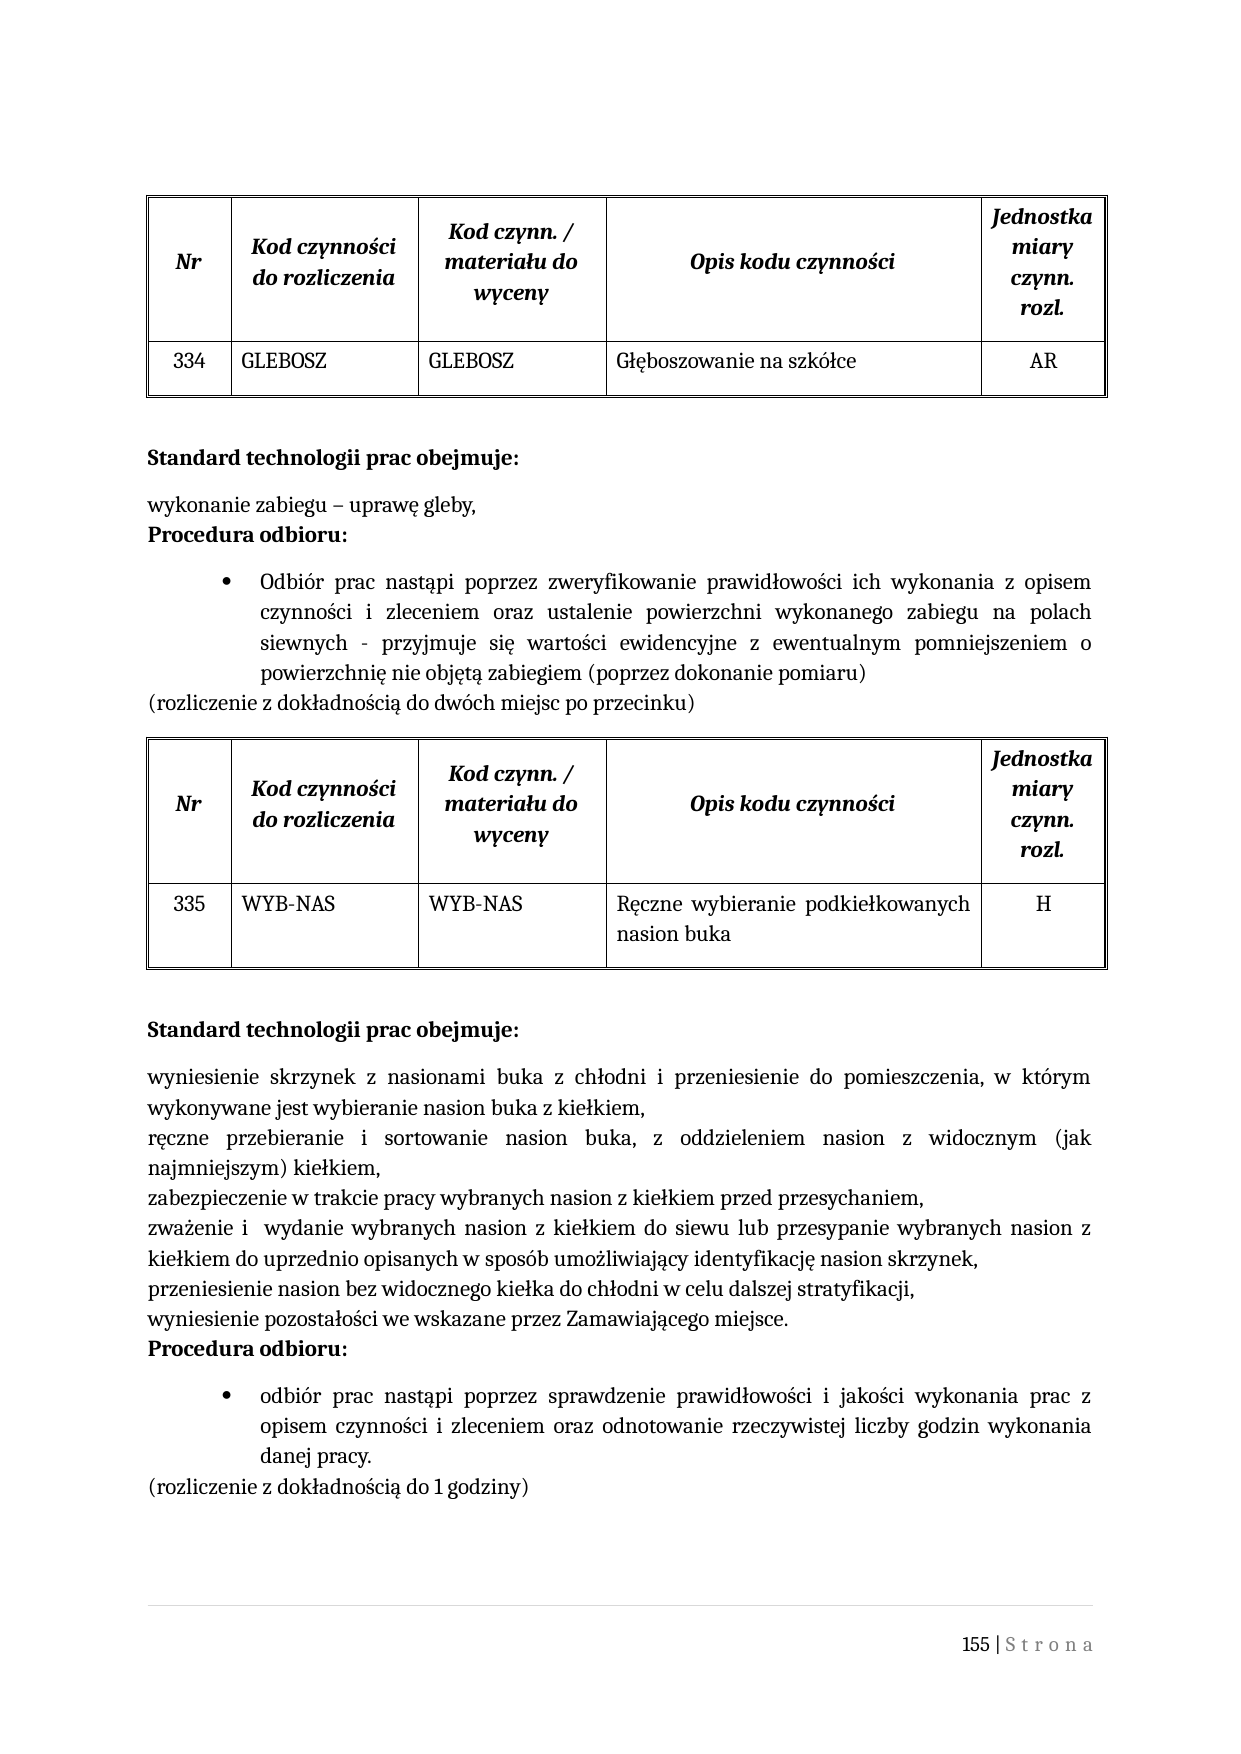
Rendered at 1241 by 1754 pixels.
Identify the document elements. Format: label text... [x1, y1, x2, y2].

text wyniesienie pozostałości we wskazane przez Zamawiającego miejsce. [148, 1306, 1093, 1332]
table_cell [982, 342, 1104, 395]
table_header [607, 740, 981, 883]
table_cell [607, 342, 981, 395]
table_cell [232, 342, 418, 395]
text Standard technologii prac obejmuje: [148, 1017, 1093, 1043]
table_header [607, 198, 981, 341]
list Odbiór prac nastąpi poprzez zweryfikowanie prawidłowości ich wykonania z opisem czynności i zleceniem oraz ustalenie powierzchni wykonanego zabiegu na polach siewnych - przyjmuje się wartości ewidencyjne z ewentualnym pomniejszeniem o powierzchnię nie objętą zabiegiem (poprzez dokonanie pomiaru) [223, 569, 1093, 686]
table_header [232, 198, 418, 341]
text przeniesienie nasion bez widocznego kiełka do chłodni w celu dalszej stratyfikacji, [148, 1276, 1093, 1302]
text Procedura odbioru: [148, 522, 1093, 548]
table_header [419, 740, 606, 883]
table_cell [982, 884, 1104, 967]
text wykonanie zabiegu – uprawę gleby, [148, 492, 1093, 518]
text ręczne przebieranie i sortowanie nasion buka, z oddzieleniem nasion z widocznym (jak najmniejszym) kiełkiem, [148, 1124, 1093, 1181]
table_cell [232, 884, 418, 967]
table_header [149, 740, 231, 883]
text (rozliczenie z dokładnością do 1 godziny) [148, 1473, 1093, 1500]
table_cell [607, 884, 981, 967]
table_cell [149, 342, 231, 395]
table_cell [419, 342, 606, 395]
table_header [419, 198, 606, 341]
text wyniesienie skrzynek z nasionami buka z chłodni i przeniesienie do pomieszczenia, w którym wykonywane jest wybieranie nasion buka z kiełkiem, [148, 1064, 1093, 1121]
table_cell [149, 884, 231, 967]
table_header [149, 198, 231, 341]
text (rozliczenie z dokładnością do dwóch miejsc po przecinku) [148, 690, 1093, 716]
text Procedura odbioru: [148, 1336, 1093, 1362]
list odbiór prac nastąpi poprzez sprawdzenie prawidłowości i jakości wykonania prac z opisem czynności i zleceniem oraz odnotowanie rzeczywistej liczby godzin wykonania danej pracy. [223, 1383, 1093, 1469]
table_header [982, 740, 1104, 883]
text Standard technologii prac obejmuje: [148, 445, 1093, 471]
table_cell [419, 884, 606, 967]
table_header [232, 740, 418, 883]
text zważenie i wydanie wybranych nasion z kiełkiem do siewu lub przesypanie wybranych nasion z kiełkiem do uprzednio opisanych w sposób umożliwiający identyfikację nasion skrzynek, [148, 1215, 1093, 1272]
text zabezpieczenie w trakcie pracy wybranych nasion z kiełkiem przed przesychaniem, [148, 1185, 1093, 1211]
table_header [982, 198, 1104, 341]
